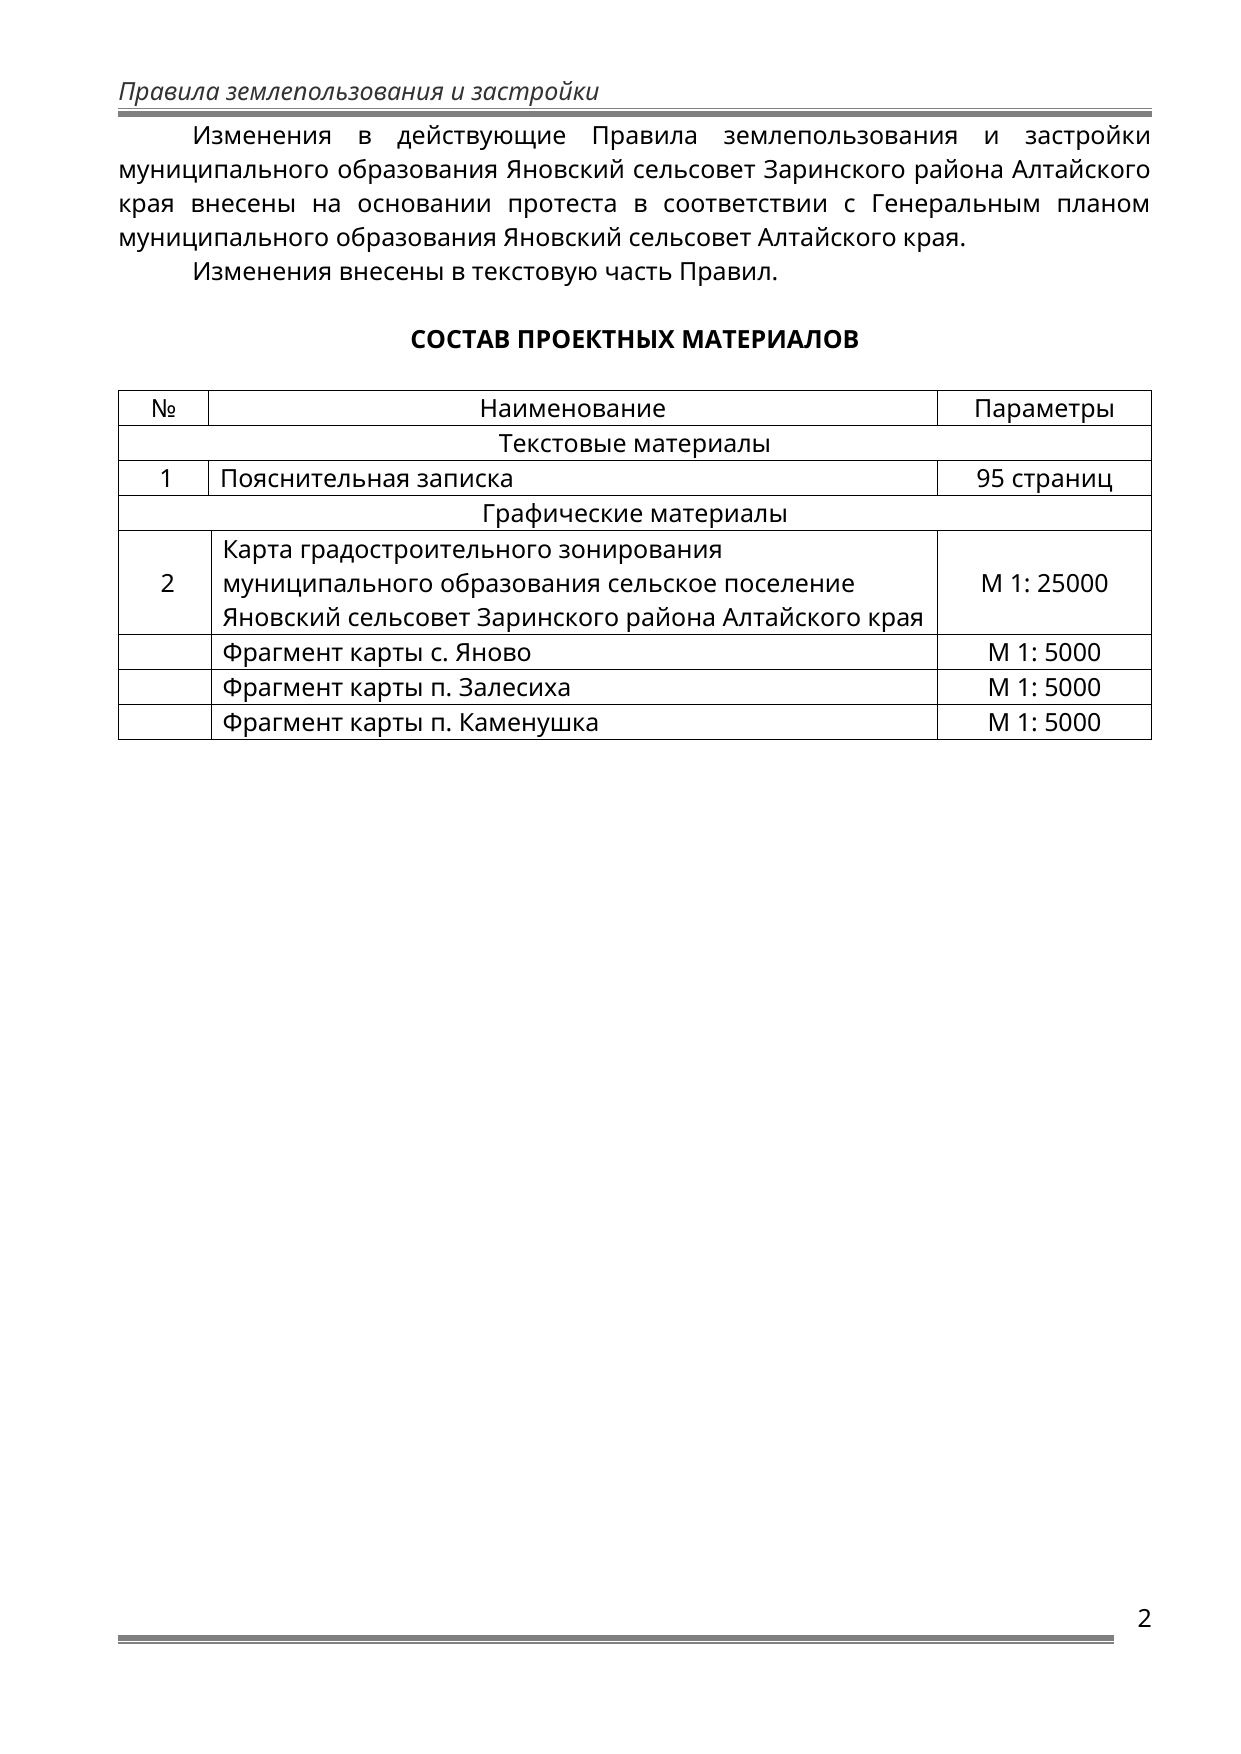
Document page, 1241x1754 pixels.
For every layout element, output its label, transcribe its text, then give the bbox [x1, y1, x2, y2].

table_cell М 1: 5000 [938, 635, 1151, 668]
text Изменения в действующие Правила землепользования и застройки муниципального образования Яновский сельсовет Заринского района Алтайского края внесены на основании протеста в соответствии с Генеральным планом муниципального образования Яновский сельсовет Алтайского края. [118, 117, 1152, 253]
table_cell Пояснительная записка [209, 461, 937, 495]
table_cell Фрагмент карты с. Яново [212, 635, 937, 668]
table_header Параметры [938, 391, 1151, 425]
table_cell Графические материалы [119, 496, 1151, 530]
table_cell Фрагмент карты п. Залесиха [212, 670, 937, 704]
table_cell Карта градостроительного зонирования муниципального образования сельское поселение Яновский сельсовет Заринского района Алтайского края [212, 531, 937, 633]
table_cell [119, 670, 211, 704]
table_cell [119, 635, 211, 668]
text СОСТАВ ПРОЕКТНЫХ МАТЕРИАЛОВ [118, 322, 1152, 356]
table_header № [119, 391, 208, 425]
table_cell Фрагмент карты п. Каменушка [212, 705, 937, 739]
table_cell М 1: 25000 [938, 531, 1151, 633]
table_header Наименование [209, 391, 937, 425]
table_cell 95 страниц [938, 461, 1151, 495]
table_cell Текстовые материалы [119, 426, 1151, 460]
table_cell 2 [119, 531, 211, 633]
text Изменения внесены в текстовую часть Правил. [118, 253, 1152, 288]
table_cell М 1: 5000 [938, 670, 1151, 704]
table_cell М 1: 5000 [938, 705, 1151, 739]
table_cell [119, 705, 211, 739]
table_cell 1 [119, 461, 208, 495]
